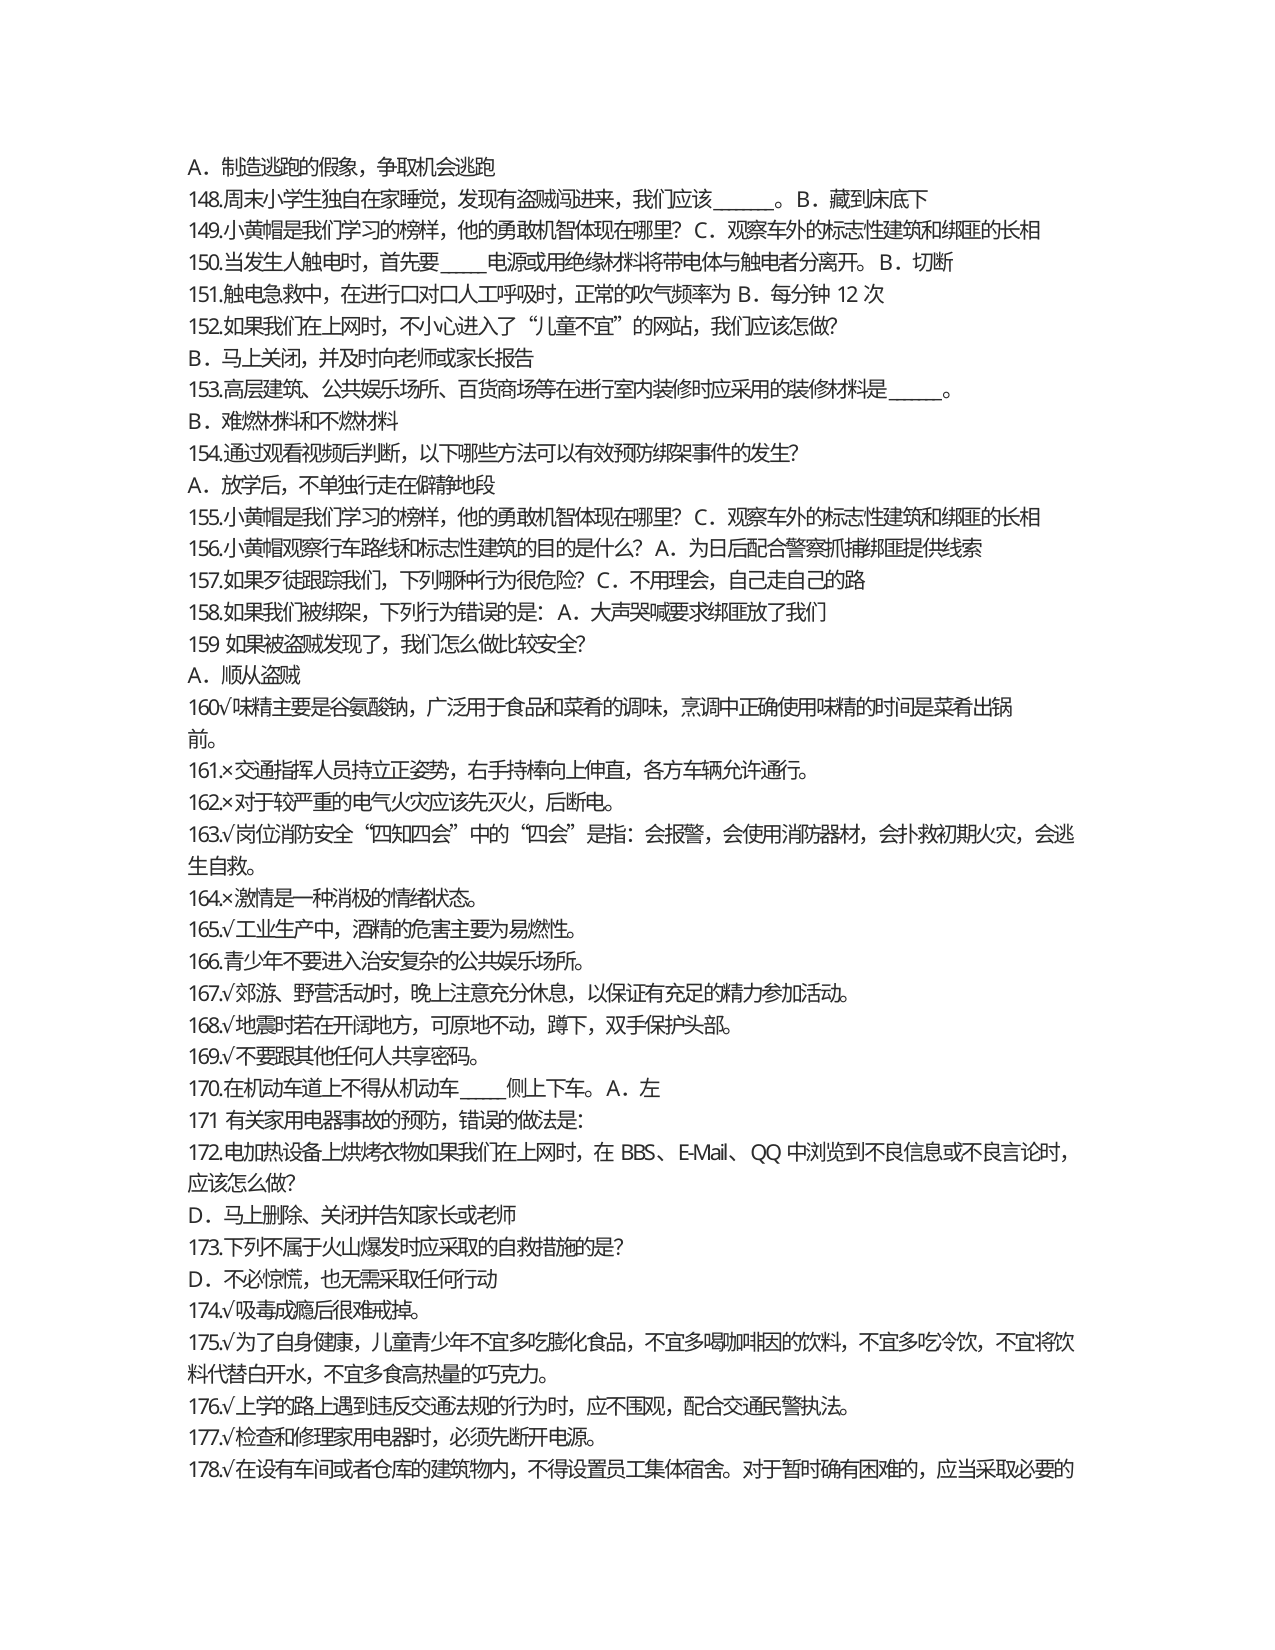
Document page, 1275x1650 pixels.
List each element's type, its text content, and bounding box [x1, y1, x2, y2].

text 170.在机动车道上不得从机动车______侧上下车。A．左 [187, 1071, 1087, 1103]
text 163.√岗位消防安全“四知四会”中的“四会”是指：会报警，会使用消防器材，会扑救初期火灾，会逃生自救。 [187, 817, 1087, 881]
text 149.小黄帽是我们学习的榜样，他的勇敢机智体现在哪里？C．观察车外的标志性建筑和绑匪的长相 [187, 213, 1087, 245]
text 154.通过观看视频后判断，以下哪些方法可以有效预防绑架事件的发生？ [187, 436, 1087, 468]
text 173.下列不属于火山爆发时应采取的自救措施的是？ [187, 1230, 1087, 1262]
text 160√味精主要是谷氨酸钠，广泛用于食品和菜肴的调味，烹调中正确使用味精的时间是菜肴出锅 [187, 690, 1087, 722]
text 157.如果歹徒跟踪我们，下列哪种行为很危险？C．不用理会，自己走自己的路 [187, 563, 1087, 595]
text 177.√检查和修理家用电器时，必须先断开电源。 [187, 1420, 1087, 1452]
text B．马上关闭，并及时向老师或家长报告 [187, 341, 1087, 372]
text 159如果被盗贼发现了，我们怎么做比较安全？ [187, 627, 1087, 658]
text 168.√地震时若在开阔地方，可原地不动，蹲下，双手保护头部。 [187, 1008, 1087, 1039]
text B．难燃材料和不燃材料 [187, 404, 1087, 436]
text 171有关家用电器事故的预防，错误的做法是： [187, 1103, 1087, 1135]
text 175.√为了自身健康，儿童青少年不宜多吃膨化食品，不宜多喝咖啡因的饮料，不宜多吃冷饮，不宜将饮料代替白开水，不宜多食高热量的巧克力。 [187, 1325, 1087, 1389]
text 150.当发生人触电时，首先要______电源或用绝缘材料将带电体与触电者分离开。B．切断 [187, 245, 1087, 277]
text 152.如果我们在上网时，不小心进入了“儿童不宜”的网站，我们应该怎做？ [187, 309, 1087, 341]
text A．制造逃跑的假象，争取机会逃跑 [187, 150, 1087, 182]
text 167.√郊游、野营活动时，晚上注意充分休息，以保证有充足的精力参加活动。 [187, 976, 1087, 1008]
text 151.触电急救中，在进行口对口人工呼吸时，正常的吹气频率为B．每分钟12次 [187, 277, 1087, 309]
text 162.×对于较严重的电气火灾应该先灭火，后断电。 [187, 785, 1087, 817]
text 156.小黄帽观察行车路线和标志性建筑的目的是什么？A．为日后配合警察抓捕绑匪提供线索 [187, 531, 1087, 563]
text D．不必惊慌，也无需采取任何行动 [187, 1262, 1087, 1293]
text 153.高层建筑、公共娱乐场所、百货商场等在进行室内装修时应采用的装修材料是_______。 [187, 372, 1087, 404]
text 155.小黄帽是我们学习的榜样，他的勇敢机智体现在哪里？C．观察车外的标志性建筑和绑匪的长相 [187, 499, 1087, 531]
text 172.电加热设备上烘烤衣物如果我们在上网时，在BBS、E-Mail、QQ中浏览到不良信息或不良言论时，应该怎么做？ [187, 1135, 1087, 1198]
text 169.√不要跟其他任何人共享密码。 [187, 1039, 1087, 1071]
text A．放学后，不单独行走在僻静地段 [187, 468, 1087, 499]
text 165.√工业生产中，酒精的危害主要为易燃性。 [187, 912, 1087, 944]
text 164.×激情是一种消极的情绪状态。 [187, 881, 1087, 912]
text 前。 [187, 722, 1087, 753]
text 176.√上学的路上遇到违反交通法规的行为时，应不围观，配合交通民警执法。 [187, 1389, 1087, 1420]
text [187, 1452, 1087, 1484]
text A．顺从盗贼 [187, 658, 1087, 690]
text 148.周末小学生独自在家睡觉，发现有盗贼闯进来，我们应该________。B．藏到床底下 [187, 182, 1087, 213]
text 166.青少年不要进入治安复杂的公共娱乐场所。 [187, 944, 1087, 976]
text 174.√吸毒成瘾后很难戒掉。 [187, 1293, 1087, 1325]
text D．马上删除、关闭并告知家长或老师 [187, 1198, 1087, 1230]
text 161.×交通指挥人员持立正姿势，右手持棒向上伸直，各方车辆允许通行。 [187, 753, 1087, 785]
text 158.如果我们被绑架，下列行为错误的是：A．大声哭喊要求绑匪放了我们 [187, 595, 1087, 627]
